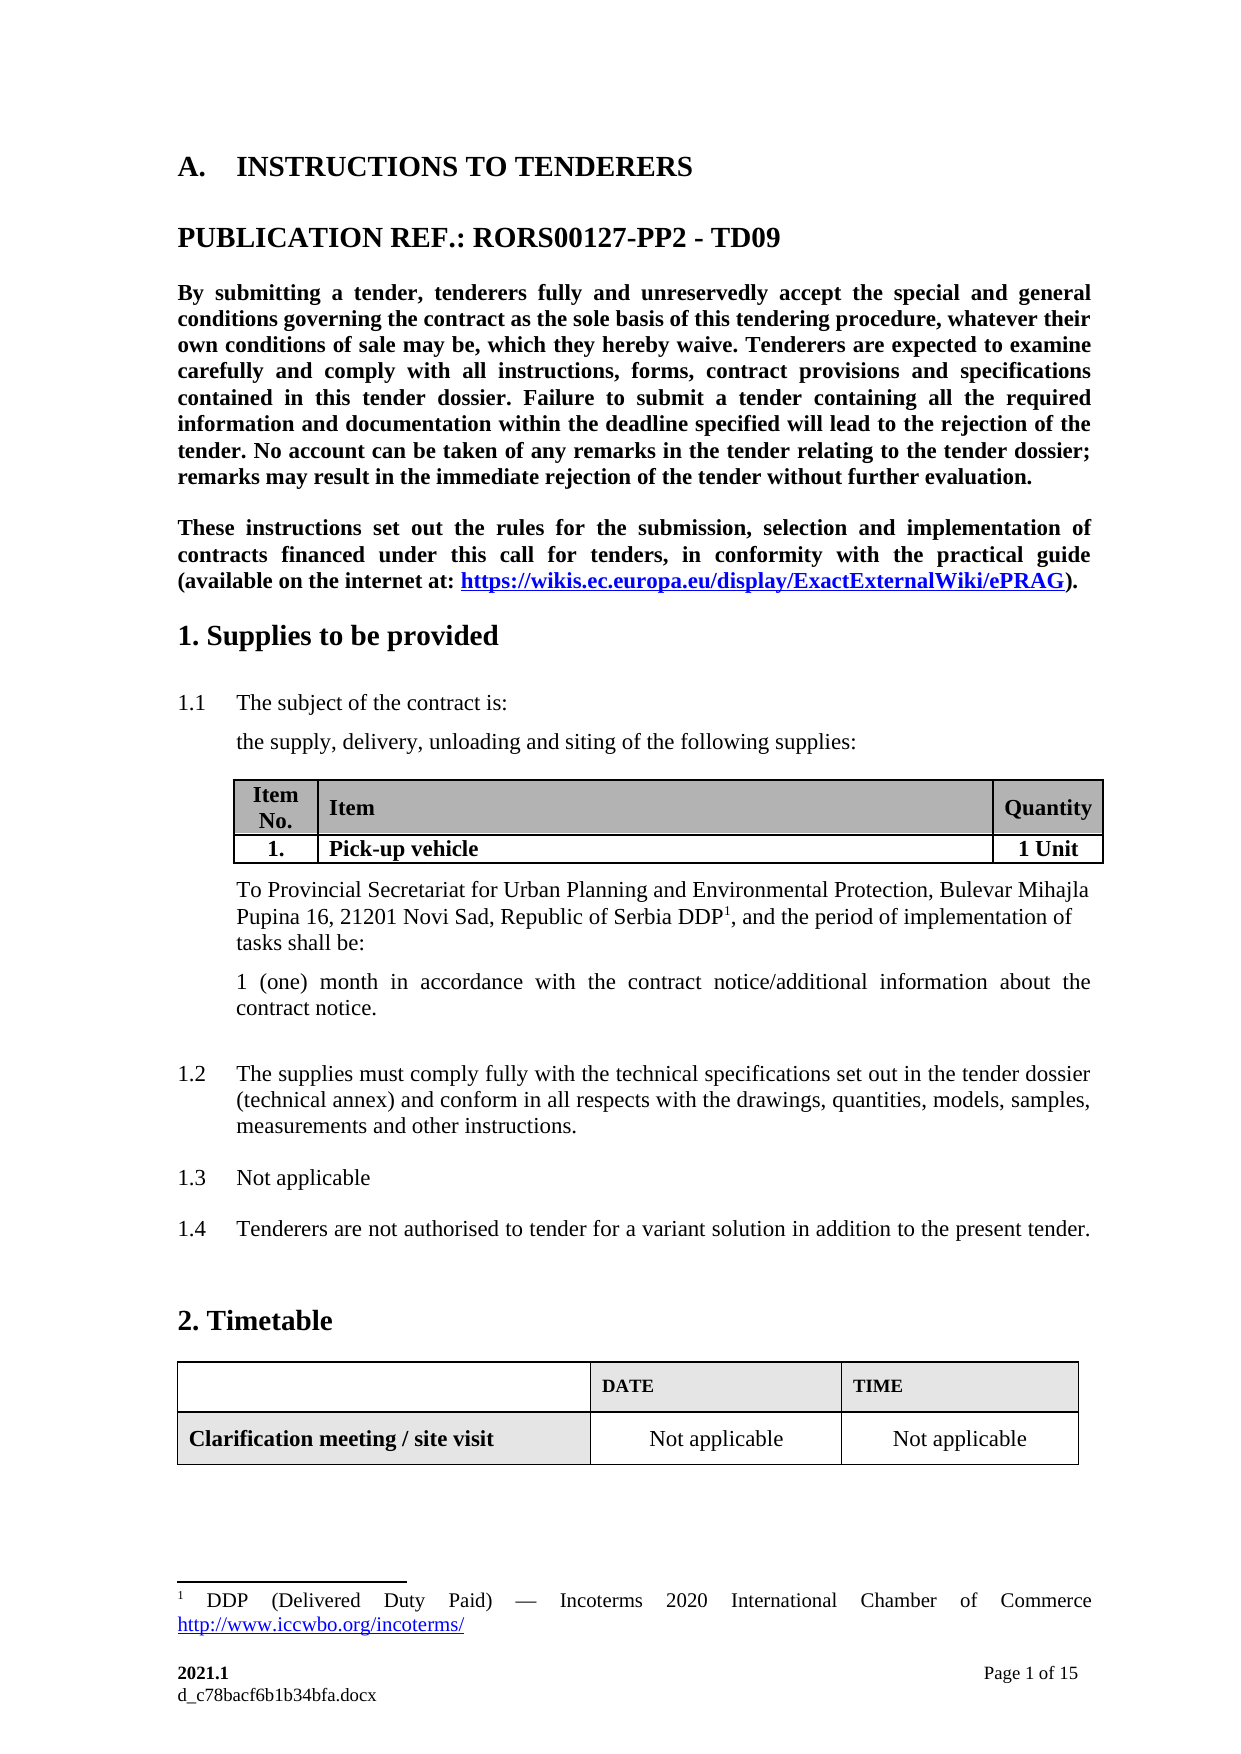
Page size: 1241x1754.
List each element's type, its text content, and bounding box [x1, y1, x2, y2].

table_cell Not applicable [591, 1413, 841, 1464]
table_header DATE [591, 1363, 841, 1411]
table_header Item No. [235, 781, 317, 833]
text the supply, delivery, unloading and siting of the following supplies: [236, 728, 1092, 755]
subtitle PUBLICATION REF.: RORS00127-PP2 - TD09 [177, 220, 1092, 253]
table_cell 1. [235, 836, 317, 862]
table_header Quantity [994, 781, 1102, 833]
subtitle A. INSTRUCTIONS TO TENDERERS [177, 149, 1092, 182]
subtitle 1.2 The supplies must comply fully with the technical specifications set out in the tender dossier (technical annex) and conform in all respects with the drawings, quantities, models, samples, measurements and other instructions. [177, 1059, 1092, 1139]
table_header [178, 1363, 590, 1411]
table_cell 1 Unit [994, 836, 1102, 862]
subtitle 1. Supplies to be provided [177, 618, 1092, 652]
table_header Item [319, 781, 992, 833]
table_header TIME [842, 1363, 1078, 1411]
subtitle 1.3 Not applicable [177, 1164, 1092, 1190]
table_cell Pick-up vehicle [319, 836, 992, 862]
subtitle 2. Timetable [177, 1303, 1092, 1336]
subtitle 1.4 Tenderers are not authorised to tender for a variant solution in addition to the present tender. [177, 1215, 1092, 1265]
subtitle 1.1 The subject of the contract is: [177, 689, 1092, 716]
text To Provincial Secretariat for Urban Planning and Environmental Protection, Bulevar Mihajla Pupina 16, 21201 Novi Sad, Republic of Serbia DDP, and the period of implementation of tasks shall be: [236, 876, 1092, 956]
subtitle By submitting a tender, tenderers fully and unreservedly accept the special and general conditions governing the contract as the sole basis of this tendering procedure, whatever their own conditions of sale may be, which they hereby waive. Tenderers are expected to examine carefully and comply with all instructions, forms, contract provisions and specifications contained in this tender dossier. Failure to submit a tender containing all the required information and documentation within the deadline specified will lead to the rejection of the tender. No account can be taken of any remarks in the tender relating to the tender dossier; remarks may result in the immediate rejection of the tender without further evaluation. [177, 278, 1092, 489]
text 1 (one) month in accordance with the contract notice/additional information about the contract notice. [236, 968, 1092, 1021]
subtitle These instructions set out the rules for the submission, selection and implementation of contracts financed under this call for tenders, in conformity with the practical guide (available on the internet at: https://wikis.ec.europa.eu/display/ExactExternalWiki/ePRAG). [177, 514, 1092, 593]
table_cell Clarification meeting / site visit [178, 1413, 590, 1464]
table_cell Not applicable [842, 1413, 1078, 1464]
